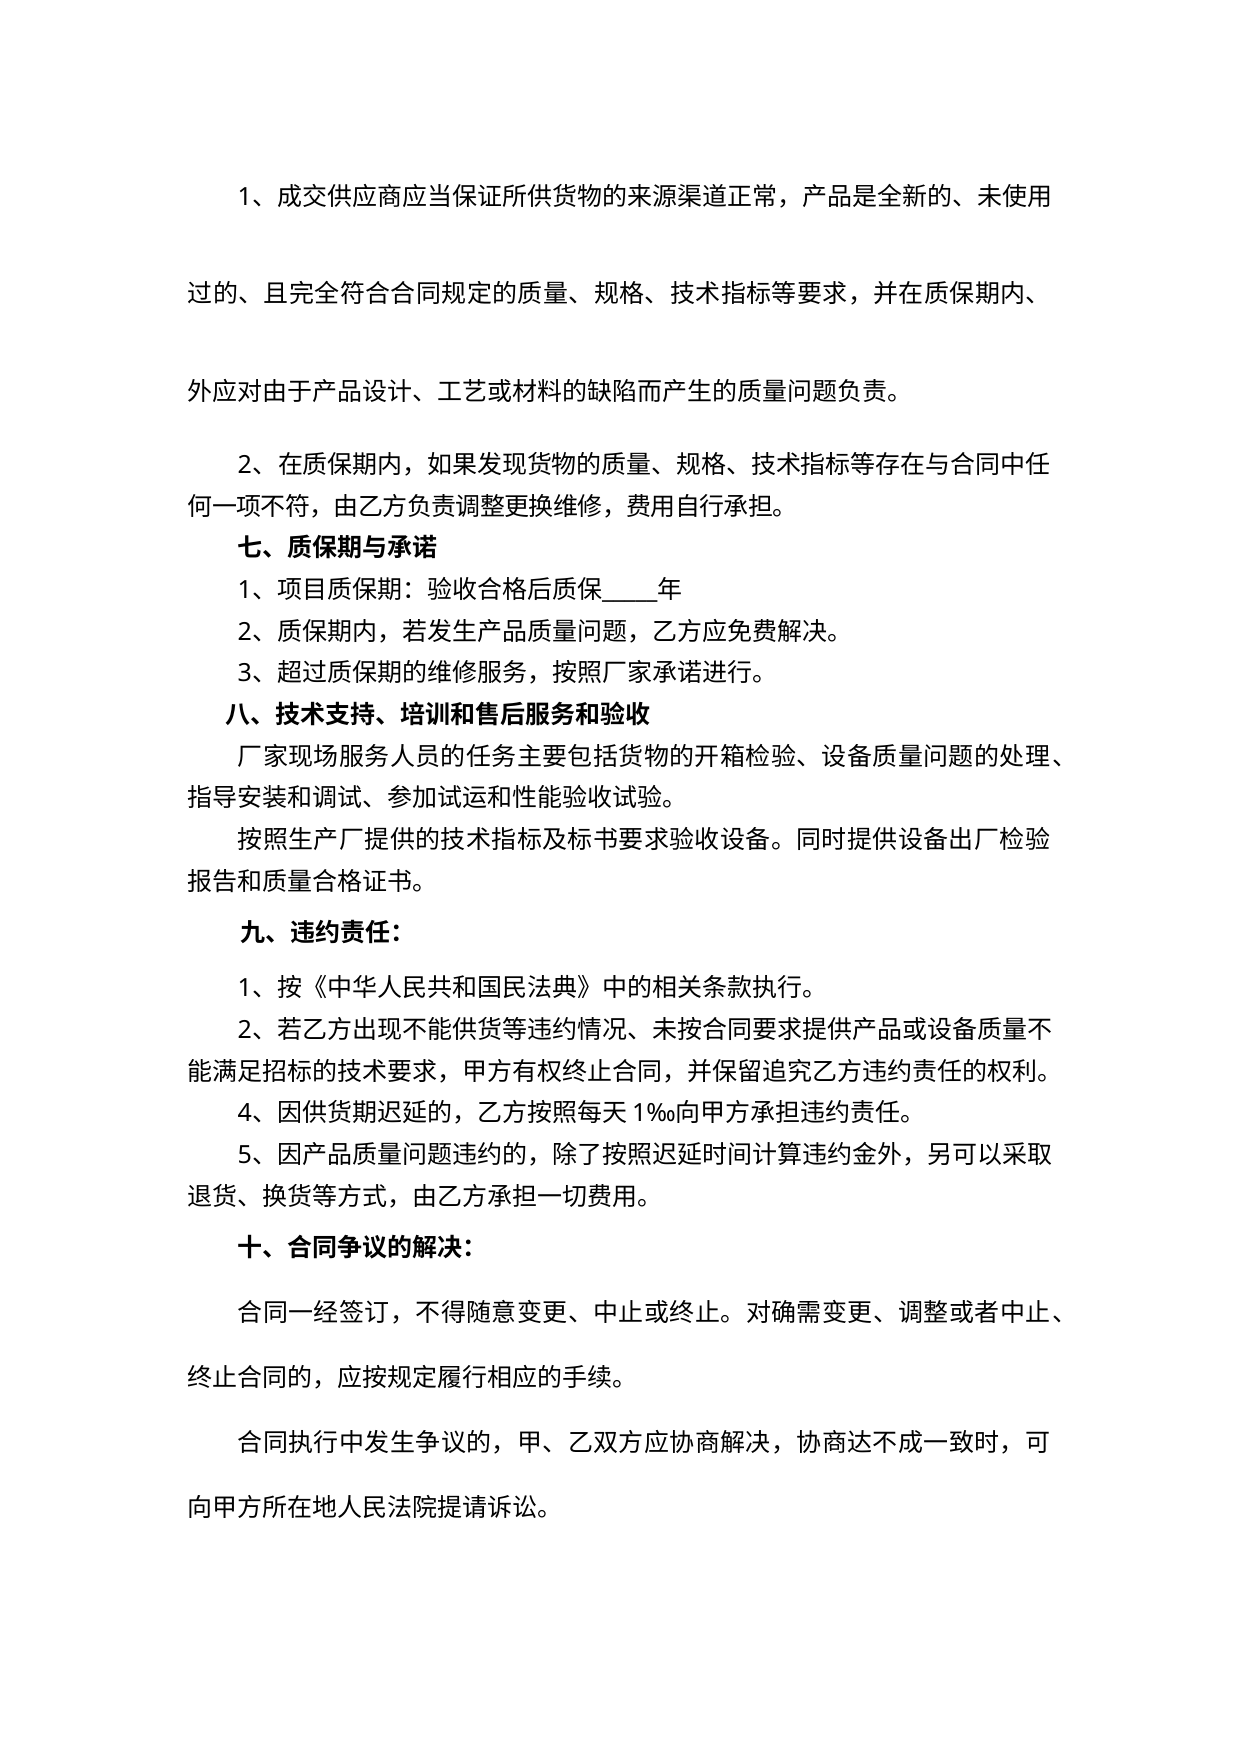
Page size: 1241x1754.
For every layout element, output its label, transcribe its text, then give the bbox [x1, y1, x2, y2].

text 2、质保期内，若发生产品质量问题，乙方应免费解决。 [187, 607, 1053, 648]
text 1、项目质保期：验收合格后质保_____年 [187, 565, 1053, 607]
text 七、质保期与承诺 [187, 523, 1053, 565]
text 厂家现场服务人员的任务主要包括货物的开箱检验、设备质量问题的处理、指导安装和调试、参加试运和性能验收试验。 [187, 732, 1053, 815]
text 合同执行中发生争议的，甲、乙双方应协商解决，协商达不成一致时，可向甲方所在地人民法院提请诉讼。 [187, 1408, 1053, 1538]
text 1、按《中华人民共和国民法典》中的相关条款执行。 [187, 963, 1053, 1005]
text 按照生产厂提供的技术指标及标书要求验收设备。同时提供设备出厂检验报告和质量合格证书。 [187, 815, 1053, 898]
text 九、违约责任： [187, 898, 1053, 963]
text 4、因供货期迟延的，乙方按照每天1‰向甲方承担违约责任。 [187, 1088, 1053, 1130]
text 5、因产品质量问题违约的，除了按照迟延时间计算违约金外，另可以采取退货、换货等方式，由乙方承担一切费用。 [187, 1130, 1053, 1213]
text 合同一经签订，不得随意变更、中止或终止。对确需变更、调整或者中止、终止合同的，应按规定履行相应的手续。 [187, 1278, 1053, 1408]
text 3、超过质保期的维修服务，按照厂家承诺进行。 [187, 648, 1053, 690]
text 2、在质保期内，如果发现货物的质量、规格、技术指标等存在与合同中任何一项不符，由乙方负责调整更换维修，费用自行承担。 [187, 440, 1053, 523]
text 1、成交供应商应当保证所供货物的来源渠道正常，产品是全新的、未使用过的、且完全符合合同规定的质量、规格、技术指标等要求，并在质保期内、外应对由于产品设计、工艺或材料的缺陷而产生的质量问题负责。 [187, 162, 1053, 422]
text 八、技术支持、培训和售后服务和验收 [187, 690, 1053, 732]
text 十、合同争议的解决： [187, 1213, 1053, 1278]
text 2、若乙方出现不能供货等违约情况、未按合同要求提供产品或设备质量不能满足招标的技术要求，甲方有权终止合同，并保留追究乙方违约责任的权利。 [187, 1005, 1053, 1088]
